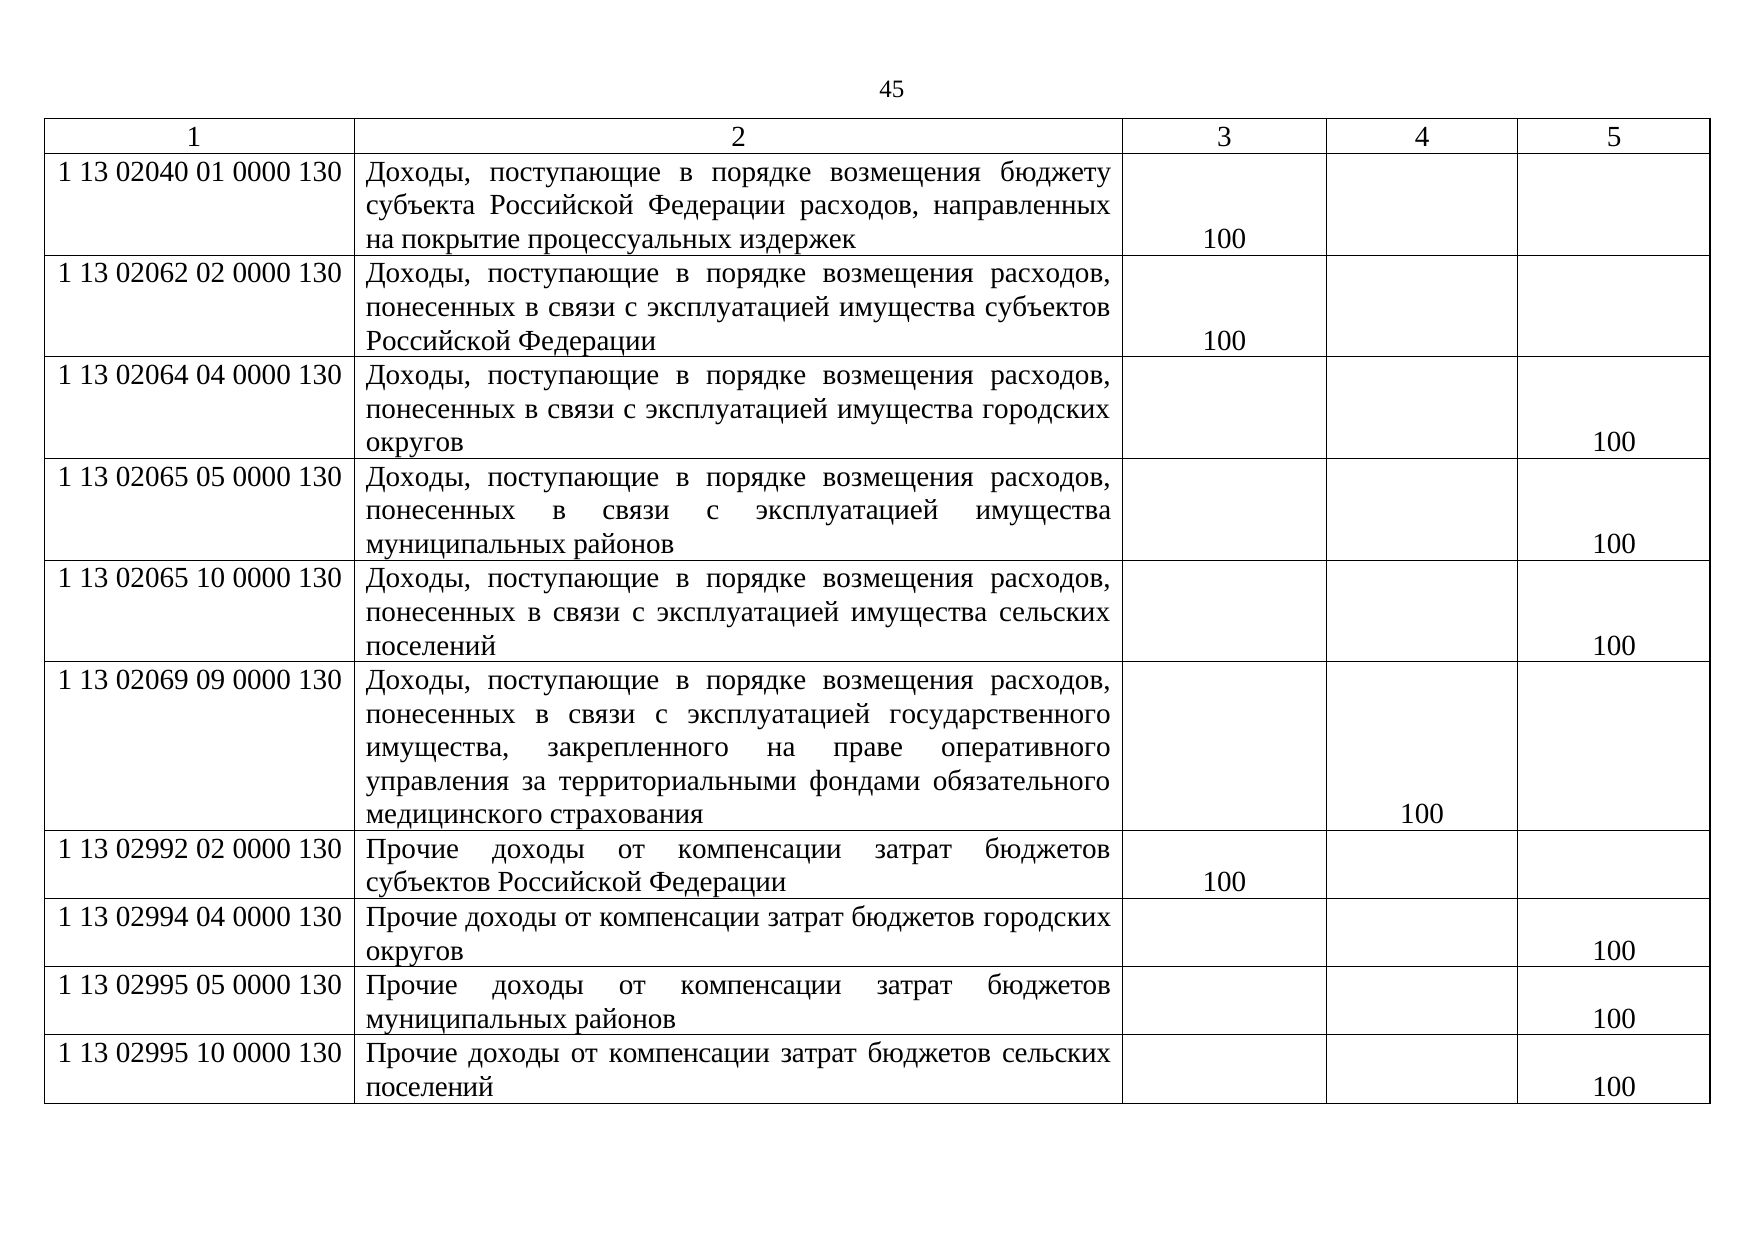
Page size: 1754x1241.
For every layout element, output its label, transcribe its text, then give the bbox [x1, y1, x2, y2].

table_cell Прочие доходы от компенсации затрат бюджетов муниципальных районов [355, 967, 1122, 1034]
table_cell Прочие доходы от компенсации затрат бюджетов субъектов Российской Федерации [355, 831, 1122, 898]
table_cell [1327, 357, 1517, 458]
table_cell 1 13 02995 10 0000 130 [45, 1035, 354, 1102]
table_cell [1123, 459, 1326, 559]
table_cell [1518, 662, 1709, 830]
table_cell 1 13 02065 10 0000 130 [45, 561, 354, 661]
table_cell [1327, 831, 1517, 898]
table_cell [1518, 154, 1709, 254]
table_cell 1 13 02994 04 0000 130 [45, 899, 354, 966]
table_cell 1 13 02065 05 0000 130 [45, 459, 354, 559]
table_cell Прочие доходы от компенсации затрат бюджетов городских округов [355, 899, 1122, 966]
table_cell 1 13 02040 01 0000 130 [45, 154, 354, 254]
table_cell [1123, 899, 1326, 966]
table_cell 100 [1518, 561, 1709, 661]
table_cell 1 13 02064 04 0000 130 [45, 357, 354, 458]
table_cell 100 [1518, 899, 1709, 966]
table_cell [1518, 256, 1709, 356]
table_cell 1 13 02995 05 0000 130 [45, 967, 354, 1034]
table_cell Доходы, поступающие в порядке возмещения расходов, понесенных в связи с эксплуатацией имущества сельских поселений [355, 561, 1122, 661]
table_cell 1 13 02069 09 0000 130 [45, 662, 354, 830]
table_cell 1 13 02992 02 0000 130 [45, 831, 354, 898]
table_cell Доходы, поступающие в порядке возмещения расходов, понесенных в связи с эксплуатацией имущества субъектов Российской Федерации [355, 256, 1122, 356]
table_cell Доходы, поступающие в порядке возмещения расходов, понесенных в связи с эксплуатацией имущества муниципальных районов [355, 459, 1122, 559]
table_cell [1327, 1035, 1517, 1102]
table_cell 100 [1327, 662, 1517, 830]
table_cell [1123, 967, 1326, 1034]
table_cell Доходы, поступающие в порядке возмещения расходов, понесенных в связи с эксплуатацией имущества городских округов [355, 357, 1122, 458]
table_cell [1123, 662, 1326, 830]
table_cell [1123, 561, 1326, 661]
table_cell 1 13 02062 02 0000 130 [45, 256, 354, 356]
table_cell [1327, 459, 1517, 559]
table_cell [1327, 561, 1517, 661]
table_cell [1327, 154, 1517, 254]
table_cell Прочие доходы от компенсации затрат бюджетов сельских поселений [355, 1035, 1122, 1102]
table_cell 100 [1123, 831, 1326, 898]
table_cell 100 [1518, 1035, 1709, 1102]
table_cell [1518, 831, 1709, 898]
table_header 5 [1518, 119, 1709, 153]
table_cell 100 [1518, 459, 1709, 559]
table_header 2 [355, 119, 1122, 153]
table_cell [1123, 1035, 1326, 1102]
table_cell [1327, 256, 1517, 356]
table_cell 100 [1518, 967, 1709, 1034]
table_cell 100 [1123, 256, 1326, 356]
table_cell 100 [1518, 357, 1709, 458]
table_cell 100 [1123, 154, 1326, 254]
table_cell [1327, 899, 1517, 966]
table_header 3 [1123, 119, 1326, 153]
table_cell Доходы, поступающие в порядке возмещения расходов, понесенных в связи с эксплуатацией государственного имущества, закрепленного на праве оперативного управления за территориальными фондами обязательного медицинского страхования [355, 662, 1122, 830]
table_cell Доходы, поступающие в порядке возмещения бюджету субъекта Российской Федерации расходов, направленных на покрытие процессуальных издержек [355, 154, 1122, 254]
table_header 4 [1327, 119, 1517, 153]
table_header 1 [45, 119, 354, 153]
table_cell [1123, 357, 1326, 458]
table_cell [1327, 967, 1517, 1034]
